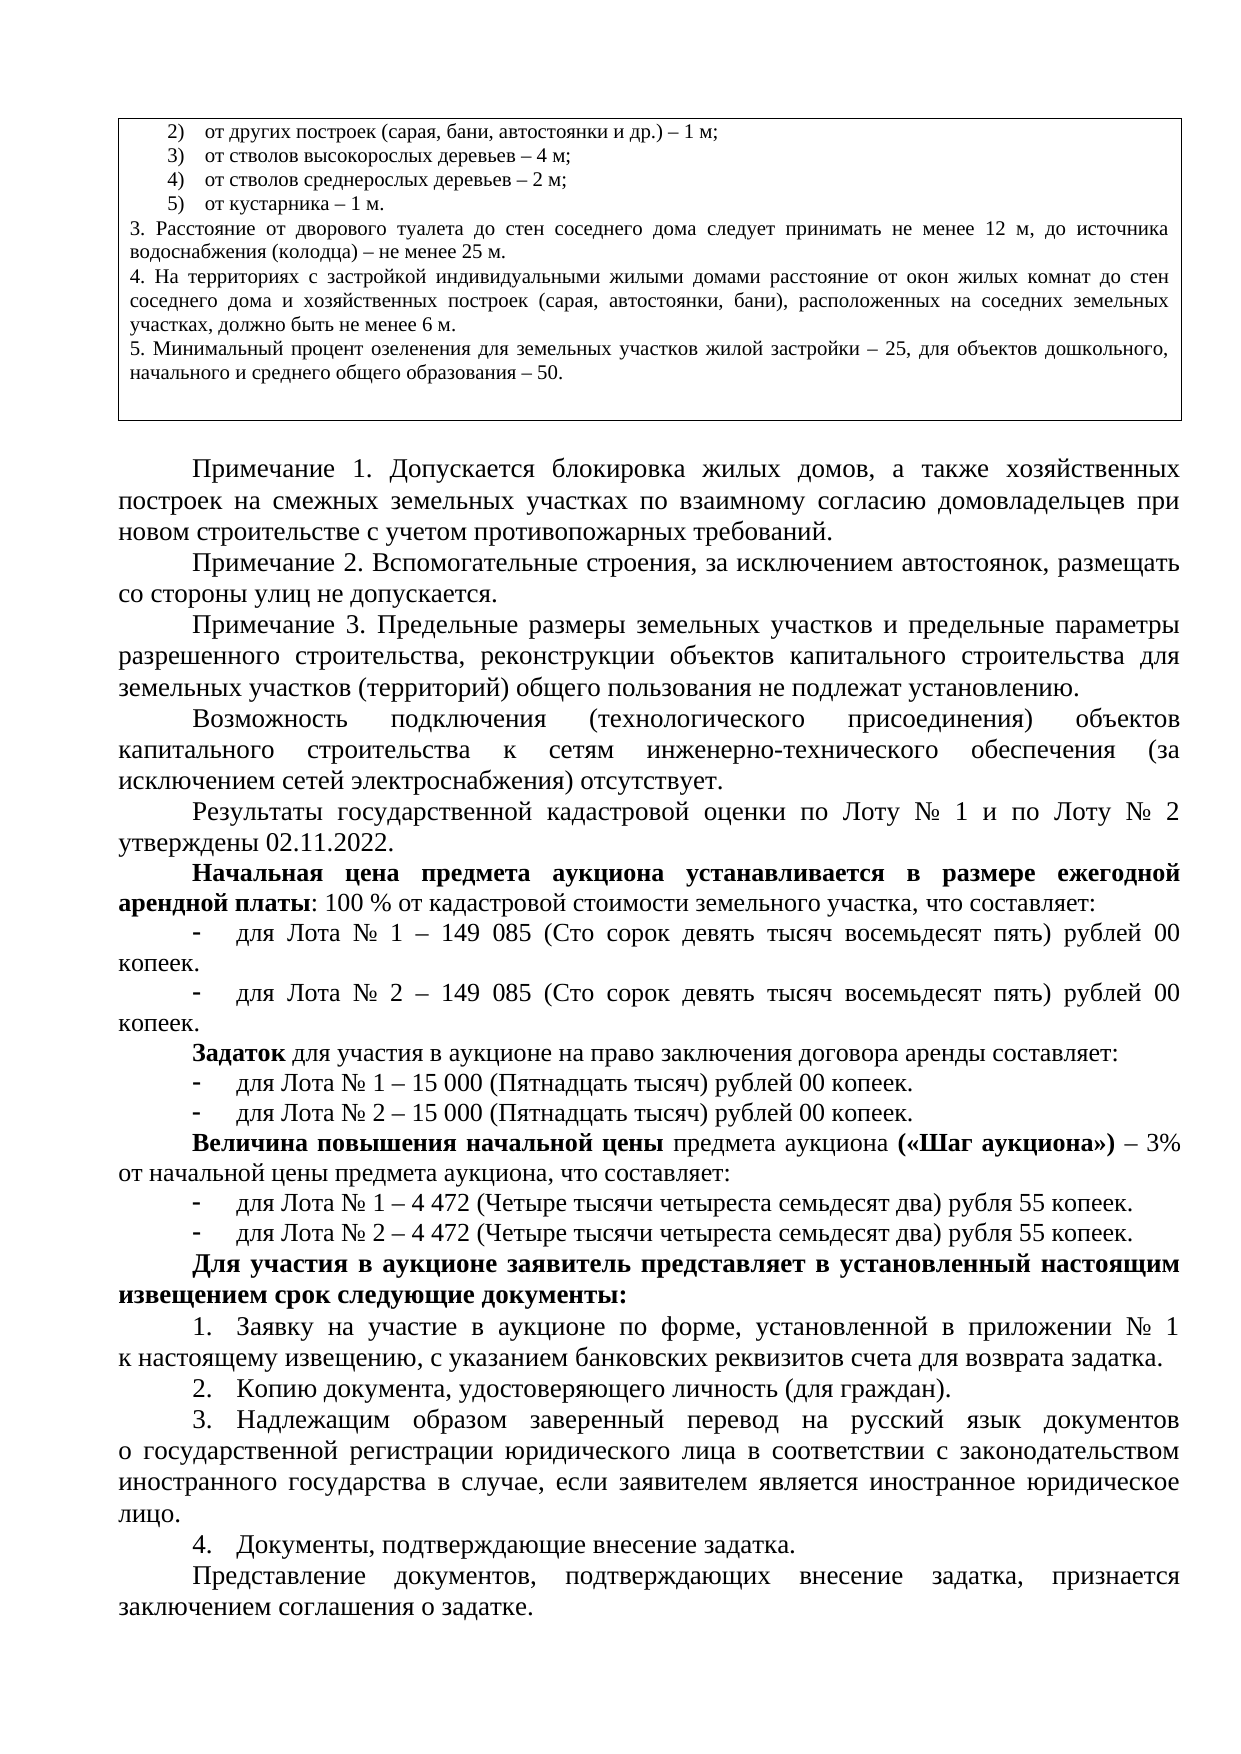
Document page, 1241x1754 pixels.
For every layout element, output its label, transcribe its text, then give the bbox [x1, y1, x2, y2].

list для Лота № 2 – 149 085 (Сто сорок девять тысяч восемьдесят пять) рублей 00 копеек. [118, 977, 1181, 1037]
text Примечание 3. Предельные размеры земельных участков и предельные параметры разрешенного строительства, реконструкции объектов капитального строительства для земельных участков (территорий) общего пользования не подлежат установлению. [118, 608, 1181, 702]
text Возможность подключения (технологического присоединения) объектов капитального строительства к сетям инженерно-технического обеспечения (за исключением сетей электроснабжения) отсутствует. [118, 702, 1181, 795]
text Для участия в аукционе заявитель представляет в установленный настоящим извещением срок следующие документы: [118, 1247, 1181, 1310]
list Заявку на участие в аукционе по форме, установленной в приложении № 1 к настоящему извещению, с указанием банковских реквизитов счета для возврата задатка. [118, 1310, 1181, 1372]
list для Лота № 2 – 4 472 (Четыре тысячи четыреста семьдесят два) рубля 55 копеек. [192, 1217, 1181, 1247]
list для Лота № 2 – 15 000 (Пятнадцать тысяч) рублей 00 копеек. [118, 1097, 1181, 1127]
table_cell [119, 119, 1181, 420]
text Задаток для участия в аукционе на право заключения договора аренды составляет: [118, 1037, 1181, 1067]
list для Лота № 1 – 15 000 (Пятнадцать тысяч) рублей 00 копеек. [192, 1067, 1181, 1097]
text Примечание 1. Допускается блокировка жилых домов, а также хозяйственных построек на смежных земельных участках по взаимному согласию домовладельцев при новом строительстве с учетом противопожарных требований. [118, 453, 1181, 546]
list для Лота № 1 – 4 472 (Четыре тысячи четыреста семьдесят два) рубля 55 копеек. [118, 1187, 1181, 1217]
list Копию документа, удостоверяющего личность (для граждан). [118, 1372, 1181, 1403]
list для Лота № 1 – 149 085 (Сто сорок девять тысяч восемьдесят пять) рублей 00 копеек. [118, 917, 1181, 977]
text Величина повышения начальной цены предмета аукциона («Шаг аукциона») – 3% от начальной цены предмета аукциона, что составляет: [118, 1127, 1181, 1187]
list Представление документов, подтверждающих внесение задатка, признается заключением соглашения о задатке. [118, 1559, 1181, 1621]
list Надлежащим образом заверенный перевод на русский язык документов о государственной регистрации юридического лица в соответствии с законодательством иностранного государства в случае, если заявителем является иностранное юридическое лицо. [118, 1403, 1181, 1528]
text Начальная цена предмета аукциона устанавливается в размере ежегодной арендной платы: 100 % от кадастровой стоимости земельного участка, что составляет: [118, 857, 1181, 917]
text Результаты государственной кадастровой оценки по Лоту № 1 и по Лоту № 2 утверждены 02.11.2022. [118, 795, 1181, 857]
list Документы, подтверждающие внесение задатка. [118, 1528, 1181, 1559]
text Примечание 2. Вспомогательные строения, за исключением автостоянок, размещать со стороны улиц не допускается. [118, 546, 1181, 608]
